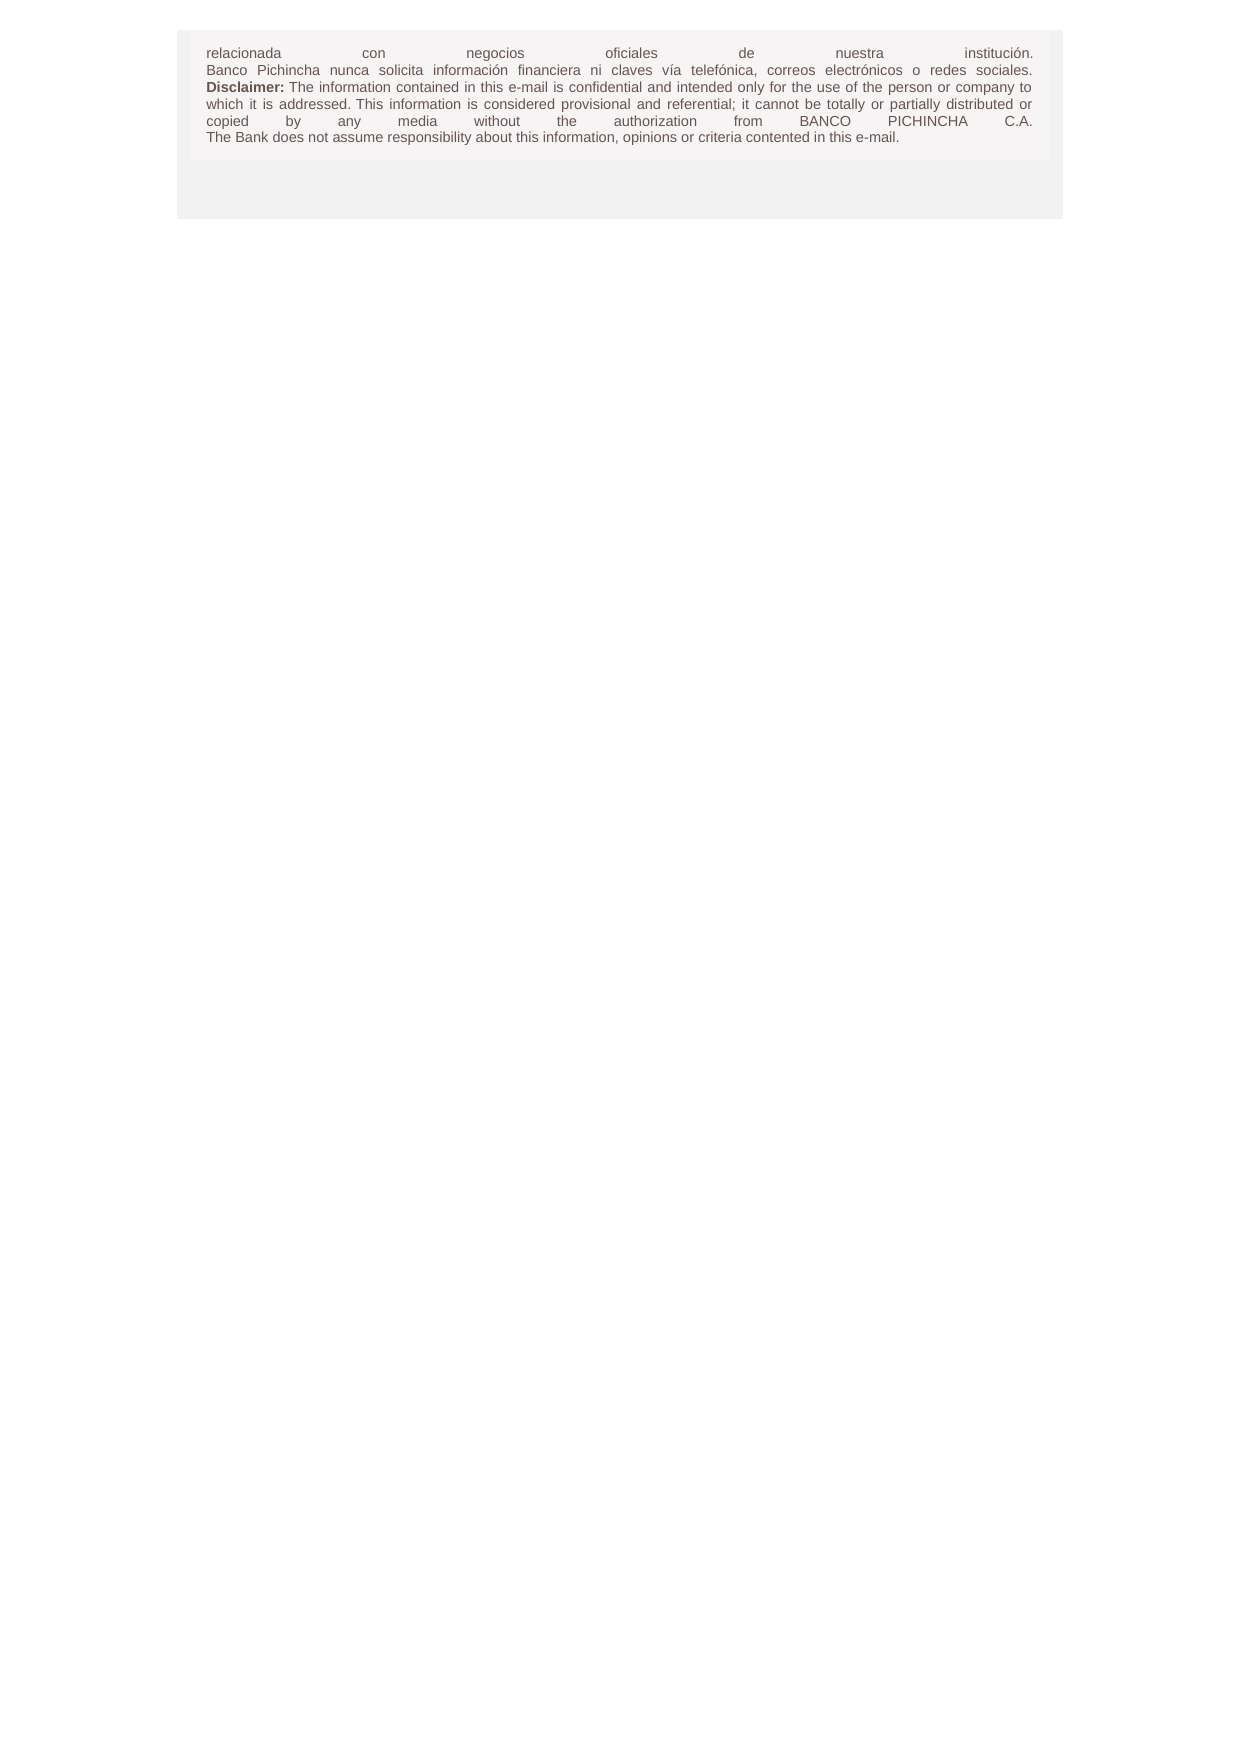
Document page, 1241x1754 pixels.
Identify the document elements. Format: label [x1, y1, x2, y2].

table_header [177, 30, 1063, 219]
